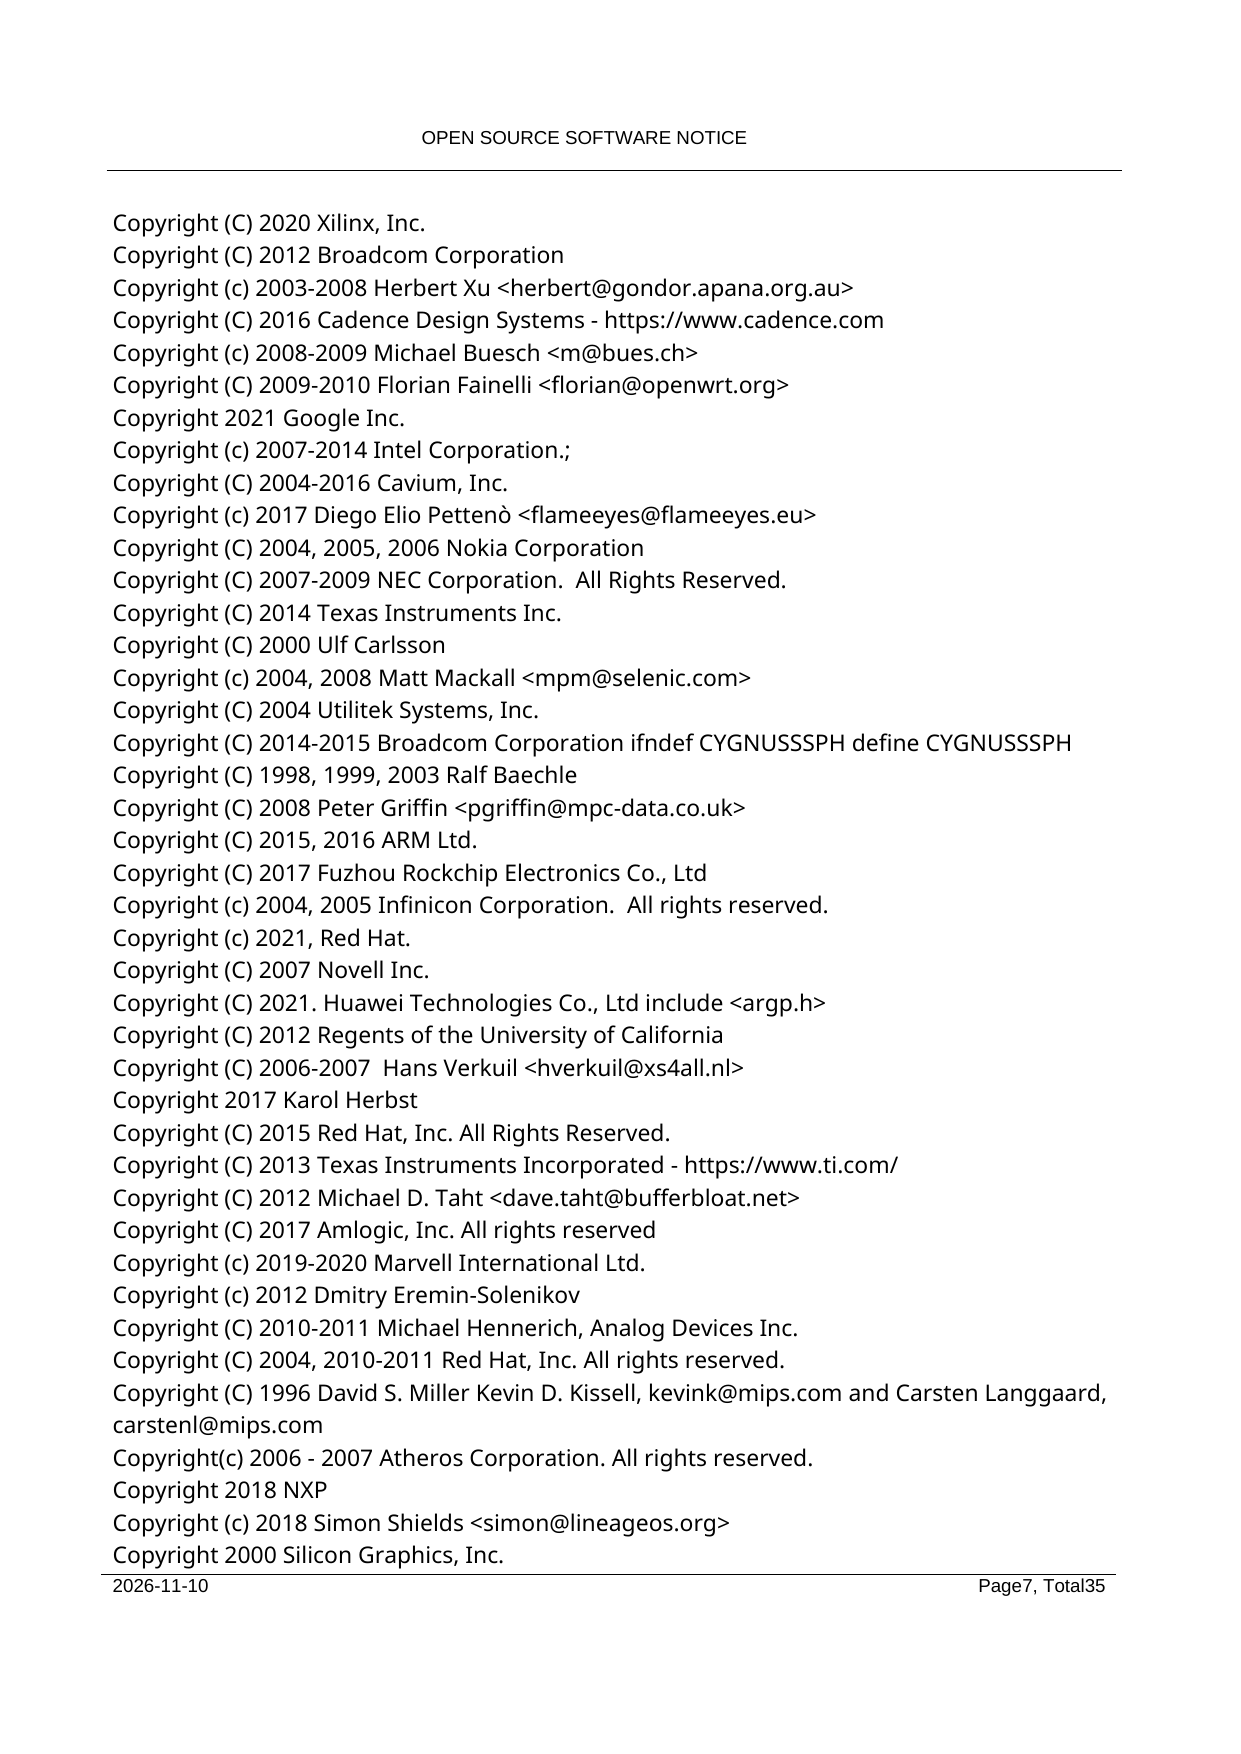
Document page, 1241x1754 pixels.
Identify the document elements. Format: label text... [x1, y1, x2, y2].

text Copyright 2021 Google Inc. [112, 401, 1128, 434]
text Copyright (c) 2012 Dmitry Eremin-Solenikov [112, 1279, 1128, 1311]
text Copyright (c) 2018 Simon Shields <simon@lineageos.org> [112, 1506, 1128, 1539]
text Copyright (C) 2010-2011 Michael Hennerich, Analog Devices Inc. [112, 1311, 1128, 1344]
text Copyright (C) 2000 Ulf Carlsson [112, 629, 1128, 661]
text Copyright (C) 2012 Michael D. Taht <dave.taht@bufferbloat.net> [112, 1181, 1128, 1214]
text Copyright (c) 2004, 2005 Infinicon Corporation. All rights reserved. [112, 889, 1128, 921]
text Copyright (C) 2013 Texas Instruments Incorporated - https://www.ti.com/ [112, 1149, 1128, 1181]
text Copyright (c) 2019-2020 Marvell International Ltd. [112, 1246, 1128, 1279]
text Copyright (c) 2021, Red Hat. [112, 921, 1128, 954]
text Copyright (C) 2012 Broadcom Corporation [112, 239, 1128, 271]
text Copyright (C) 2017 Fuzhou Rockchip Electronics Co., Ltd [112, 856, 1128, 889]
text Copyright(c) 2006 - 2007 Atheros Corporation. All rights reserved. [112, 1441, 1128, 1474]
text Copyright (C) 2016 Cadence Design Systems - https://www.cadence.com [112, 304, 1128, 336]
text Copyright (C) 2012 Regents of the University of California [112, 1019, 1128, 1051]
text Copyright (C) 2008 Peter Griffin <pgriffin@mpc-data.co.uk> [112, 791, 1128, 824]
text Copyright (C) 2015, 2016 ARM Ltd. [112, 824, 1128, 856]
text Copyright (C) 2017 Amlogic, Inc. All rights reserved [112, 1214, 1128, 1246]
text Copyright (c) 2017 Diego Elio Pettenò <flameeyes@flameeyes.eu> [112, 499, 1128, 531]
text Copyright (C) 2014 Texas Instruments Inc. [112, 596, 1128, 629]
text Copyright (C) 2004, 2010-2011 Red Hat, Inc. All rights reserved. [112, 1344, 1128, 1376]
text Copyright 2018 NXP [112, 1474, 1128, 1506]
text Copyright 2017 Karol Herbst [112, 1084, 1128, 1116]
text Copyright (C) 2007-2009 NEC Corporation. All Rights Reserved. [112, 564, 1128, 596]
text Copyright 2000 Silicon Graphics, Inc. [112, 1539, 1128, 1571]
text Copyright (C) 2014-2015 Broadcom Corporation ifndef CYGNUSSSPH define CYGNUSSSPH [112, 726, 1128, 759]
text Copyright (C) 2004 Utilitek Systems, Inc. [112, 694, 1128, 726]
text Copyright (C) 2020 Xilinx, Inc. [112, 206, 1128, 239]
text Copyright (c) 2008-2009 Michael Buesch <m@bues.ch> [112, 336, 1128, 369]
text Copyright (c) 2003-2008 Herbert Xu <herbert@gondor.apana.org.au> [112, 271, 1128, 304]
text Copyright (C) 2021. Huawei Technologies Co., Ltd include <argp.h> [112, 986, 1128, 1019]
text Copyright (c) 2007-2014 Intel Corporation.; [112, 434, 1128, 466]
text Copyright (C) 2007 Novell Inc. [112, 954, 1128, 986]
text Copyright (C) 2015 Red Hat, Inc. All Rights Reserved. [112, 1116, 1128, 1149]
text Copyright (C) 1998, 1999, 2003 Ralf Baechle [112, 759, 1128, 791]
text Copyright (c) 2004, 2008 Matt Mackall <mpm@selenic.com> [112, 661, 1128, 694]
text Copyright (C) 1996 David S. Miller Kevin D. Kissell, kevink@mips.com and Carsten Langgaard, carstenl@mips.com [112, 1376, 1128, 1441]
text Copyright (C) 2004-2016 Cavium, Inc. [112, 466, 1128, 499]
text Copyright (C) 2004, 2005, 2006 Nokia Corporation [112, 531, 1128, 564]
text Copyright (C) 2006-2007 Hans Verkuil <hverkuil@xs4all.nl> [112, 1051, 1128, 1084]
text Copyright (C) 2009-2010 Florian Fainelli <florian@openwrt.org> [112, 369, 1128, 401]
